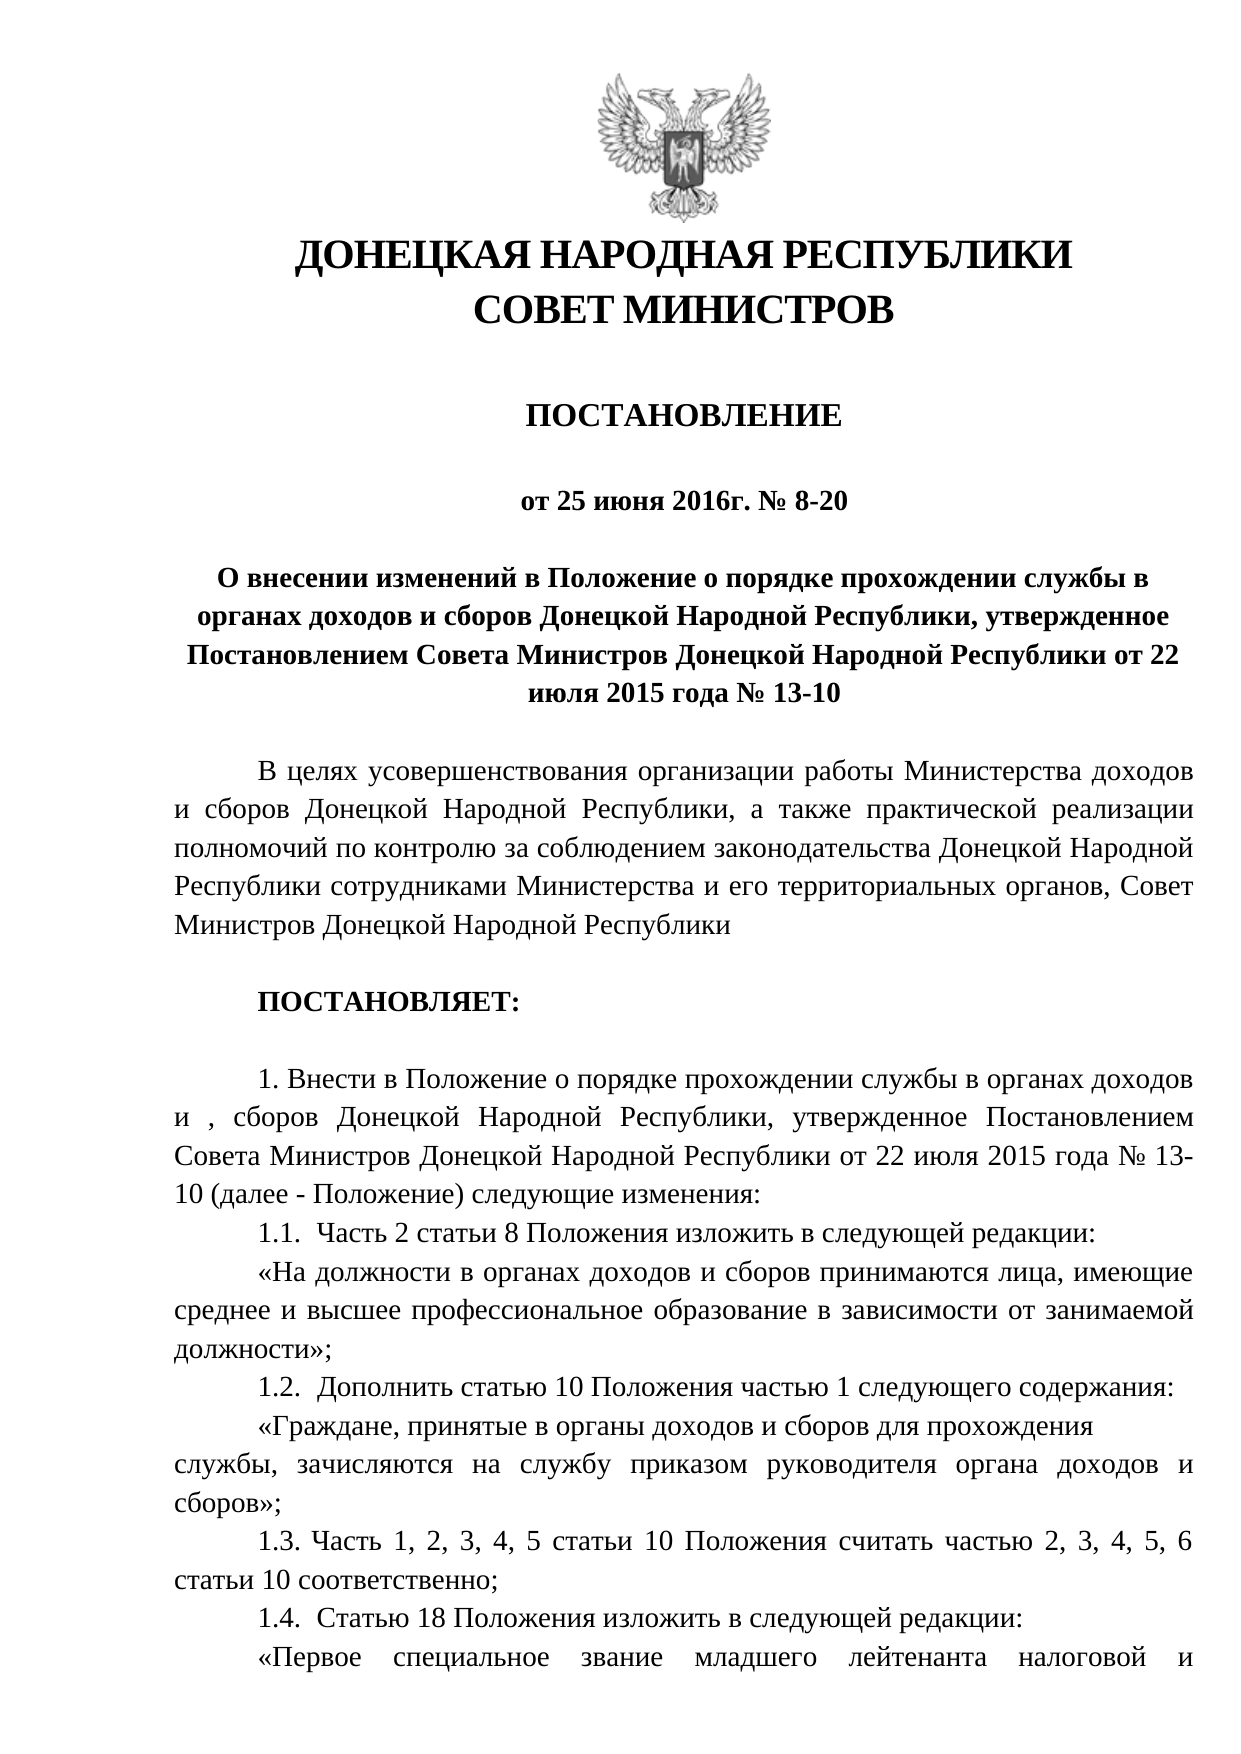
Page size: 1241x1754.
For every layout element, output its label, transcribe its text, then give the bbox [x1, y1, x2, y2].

text О внесении изменений в Положение о порядке прохождении службы в органах доходов и сборов Донецкой Народной Республики, утвержденное Постановлением Совета Министров Донецкой Народной Республики от 22 [174, 560, 1192, 671]
text службы, зачисляются на службу приказом руководителя органа доходов и сборов»; [174, 1446, 1194, 1518]
text от 25 июня 2016г. № 8-20 [174, 483, 1194, 516]
text СОВЕТ МИНИСТРОВ [174, 284, 1194, 332]
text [174, 1639, 1194, 1673]
text 1. Внести в Положение о порядке прохождении службы в органах доходов и , сборов Донецкой Народной Республики, утвержденное Постановлением Совета Министров Донецкой Народной Республики от 22 июля 2015 года № 13-10 (далее - Положение) следующие изменения: [174, 1061, 1194, 1210]
text В целях усовершенствования организации работы Министерства доходов и сборов Донецкой Народной Республики, а также практической реализации полномочий по контролю за соблюдением законодательства Донецкой Народной Республики сотрудниками Министерства и его территориальных органов, Совет Министров Донецкой Народной Республики [174, 753, 1194, 940]
text ПОСТАНОВЛЯЕТ: [174, 984, 1194, 1017]
text ДОНЕЦКАЯ НАРОДНАЯ РЕСПУБЛИКИ [174, 229, 1194, 277]
list Часть 1, 2, 3, 4, 5 статьи 10 Положения считать частью 2, 3, 4, 5, 6 статьи 10 соответственно; [174, 1523, 1194, 1596]
text «Граждане, принятые в органы доходов и сборов для прохождения [174, 1408, 1194, 1441]
list Статью 18 Положения изложить в следующей редакции: [174, 1601, 1194, 1634]
text ПОСТАНОВЛЕНИЕ [174, 395, 1194, 433]
text июля 2015 года № 13-10 [174, 676, 1194, 709]
text «На должности в органах доходов и сборов принимаются лица, имеющие среднее и высшее профессиональное образование в зависимости от занимаемой должности»; [174, 1254, 1194, 1364]
list Часть 2 статьи 8 Положения изложить в следующей редакции: [174, 1215, 1194, 1249]
list Дополнить статью 10 Положения частью 1 следующего содержания: [174, 1369, 1194, 1403]
picture [597, 73, 771, 223]
